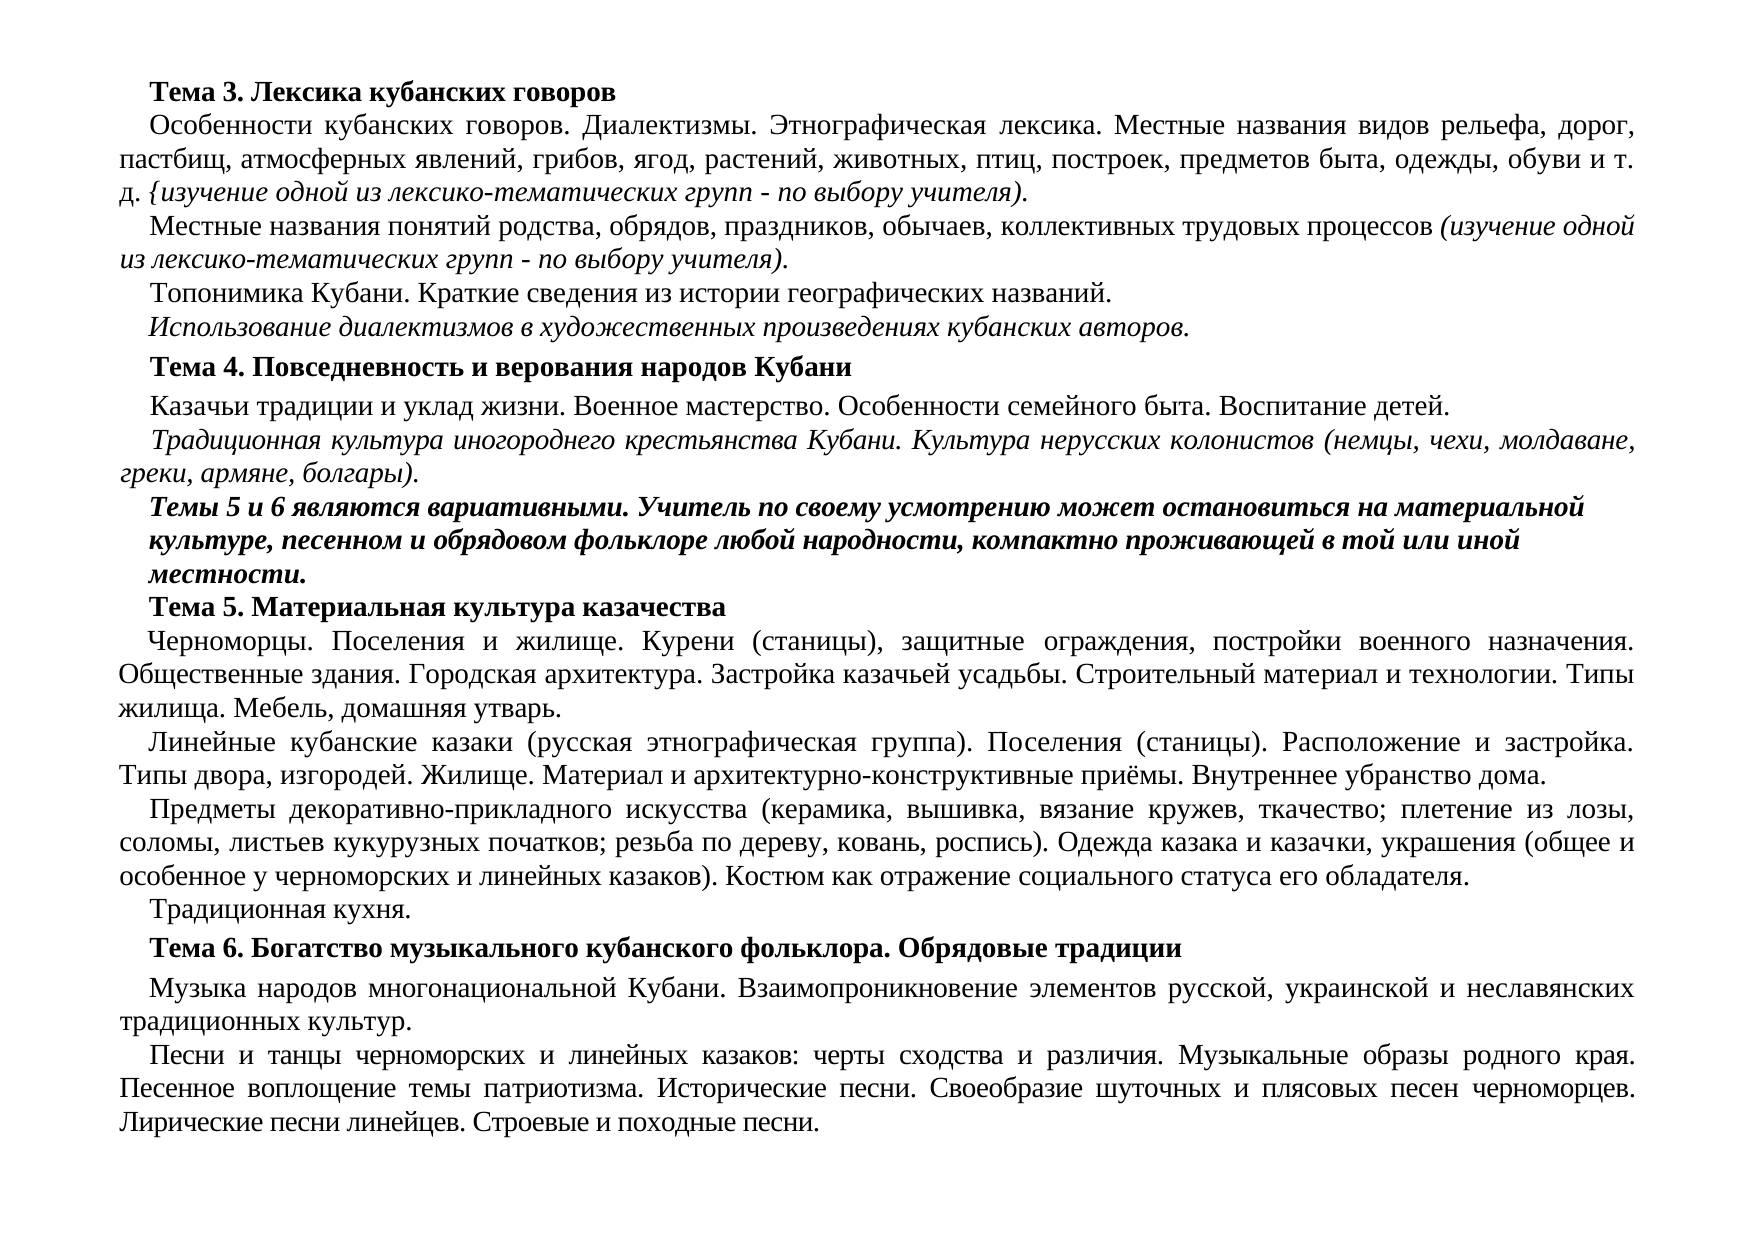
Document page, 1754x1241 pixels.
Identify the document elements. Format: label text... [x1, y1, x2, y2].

text Топонимика Кубани. Краткие сведения из истории географических названий. [119, 275, 1635, 309]
text Песни и танцы черноморских и линейных казаков: черты сходства и различия. Музыкальные образы родного края. Песенное воплощение темы патриотизма. Исторические песни. Своеобразие шуточных и плясовых песен черноморцев. Лирические песни линейцев. Строевые и походные песни. [119, 1037, 1636, 1138]
text Музыка народов многонациональной Кубани. Взаимопроникновение элементов русской, украинской и неславянских традиционных культур. [119, 970, 1635, 1037]
text Тема 4. Повседневность и верования народов Кубани [149, 349, 1636, 383]
text Тема 3. Лексика кубанских говоров [149, 74, 1636, 107]
text Традиционная кухня. [149, 891, 1636, 925]
text Особенности кубанских говоров. Диалектизмы. Этнографическая лексика. Местные названия видов рельефа, дорог, пастбищ, атмосферных явлений, грибов, ягод, растений, животных, птиц, построек, предметов быта, одежды, обуви и т. д. {изучение одной из лексико-тематических групп - по выбору учителя). [119, 107, 1635, 208]
text Линейные кубанские казаки (русская этнографическая группа). Поселения (станицы). Расположение и застройка. Типы двора, изгородей. Жилище. Материал и архитектурно-конструктивные приёмы. Внутреннее убранство дома. [119, 724, 1634, 791]
text Использование диалектизмов в художественных произведениях кубанских авторов. [120, 309, 1635, 342]
text Предметы декоративно-прикладного искусства (керамика, вышивка, вязание кружев, ткачество; плетение из лозы, соломы, листьев кукурузных початков; резьба по дереву, ковань, роспись). Одежда казака и казачки, украшения (общее и особенное у черноморских и линейных казаков). Костюм как отражение социального статуса его обладателя. [119, 791, 1635, 891]
text Тема 5. Материальная культура казачества [149, 589, 1636, 623]
text Казачьи традиции и уклад жизни. Военное мастерство. Особенности семейного быта. Воспитание детей. [120, 388, 1635, 422]
text Традиционная культура иногороднего крестьянства Кубани. Культура нерусских колонистов (немцы, чехи, молдаване, греки, армяне, болгары). [120, 422, 1635, 489]
text Черноморцы. Поселения и жилище. Курени (станицы), защитные ограждения, постройки военного назначения. Общественные здания. Городская архитектура. Застройка казачьей усадьбы. Строительный материал и технологии. Типы жилища. Мебель, домашняя утварь. [118, 623, 1634, 724]
text Темы 5 и 6 являются вариативными. Учитель по своему усмотрению может остановиться на материальной культуре, песенном и обрядовом фольклоре любой народности, компактно проживающей в той или иной местности. [149, 489, 1636, 589]
text Местные названия понятий родства, обрядов, праздников, обычаев, коллективных трудовых процессов (изучение одной из лексико-тематических групп - по выбору учителя). [119, 208, 1635, 275]
text Тема 6. Богатство музыкального кубанского фольклора. Обрядовые традиции [149, 930, 1556, 964]
